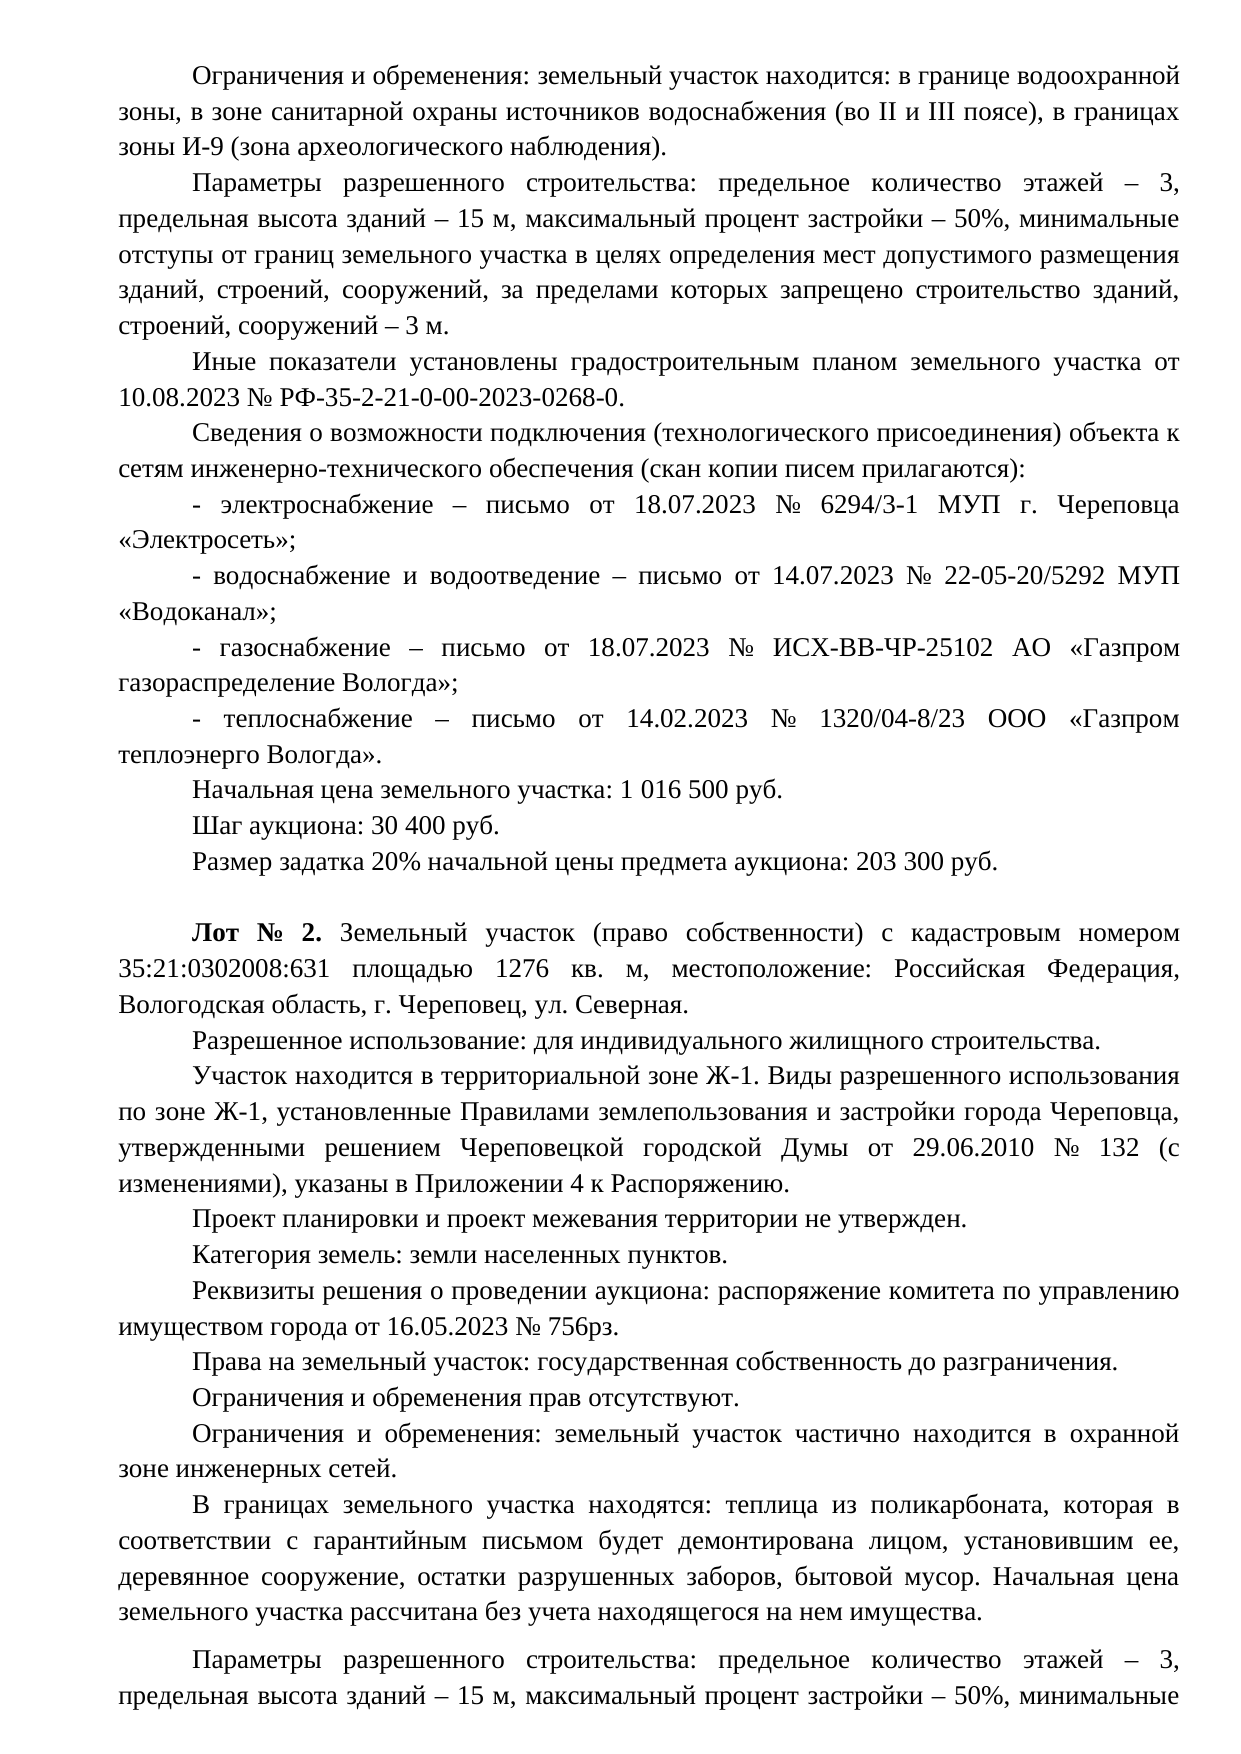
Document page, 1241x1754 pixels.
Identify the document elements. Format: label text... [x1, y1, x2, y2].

text - водоснабжение и водоотведение – письмо от 14.07.2023 № 22-05-20/5292 МУП «Водоканал»; [118, 559, 1181, 626]
text В границах земельного участка находятся: теплица из поликарбоната, которая в соответствии с гарантийным письмом будет демонтирована лицом, установившим ее, деревянное сооружение, остатки разрушенных заборов, бытовой мусор. Начальная цена земельного участка рассчитана без учета находящегося на нем имущества. [118, 1488, 1181, 1627]
text - электроснабжение – письмо от 18.07.2023 № 6294/3-1 МУП г. Череповца «Электросеть»; [118, 488, 1181, 555]
text Ограничения и обременения прав отсутствуют. [118, 1381, 1181, 1412]
text Проект планировки и проект межевания территории не утвержден. [118, 1202, 1181, 1233]
text - теплоснабжение – письмо от 14.02.2023 № 1320/04-8/23 ООО «Газпром теплоэнерго Вологда». [118, 702, 1181, 769]
text Разрешенное использование: для индивидуального жилищного строительства. [118, 1024, 1181, 1055]
text Иные показатели установлены градостроительным планом земельного участка от 10.08.2023 № РФ-35-2-21-0-00-2023-0268-0. [118, 345, 1181, 412]
text Размер задатка 20% начальной цены предмета аукциона: 203 300 руб. [118, 845, 1181, 876]
text - газоснабжение – письмо от 18.07.2023 № ИСХ-ВВ-ЧР-25102 АО «Газпром газораспределение Вологда»; [118, 631, 1181, 698]
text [118, 1644, 1181, 1711]
text Категория земель: земли населенных пунктов. [118, 1238, 1181, 1269]
text Ограничения и обременения: земельный участок частично находится в охранной зоне инженерных сетей. [118, 1417, 1181, 1484]
text Ограничения и обременения: земельный участок находится: в границе водоохранной зоны, в зоне санитарной охраны источников водоснабжения (во II и III поясе), в границах зоны И-9 (зона археологического наблюдения). [118, 59, 1181, 162]
text Шаг аукциона: 30 400 руб. [118, 809, 1181, 841]
text Лот № 2. Земельный участок (право собственности) с кадастровым номером 35:21:0302008:631 площадью 1276 кв. м, местоположение: Российская Федерация, Вологодская область, г. Череповец, ул. Северная. [118, 917, 1181, 1019]
text Права на земельный участок: государственная собственность до разграничения. [118, 1345, 1181, 1376]
text Реквизиты решения о проведении аукциона: распоряжение комитета по управлению имуществом города от 16.05.2023 № 756рз. [118, 1274, 1181, 1341]
text Участок находится в территориальной зоне Ж-1. Виды разрешенного использования по зоне Ж-1, установленные Правилами землепользования и застройки города Череповца, утвержденными решением Череповецкой городской Думы от 29.06.2010 № 132 (с изменениями), указаны в Приложении 4 к Распоряжению. [118, 1059, 1181, 1198]
text Сведения о возможности подключения (технологического присоединения) объекта к сетям инженерно-технического обеспечения (скан копии писем прилагаются): [118, 416, 1181, 483]
text Начальная цена земельного участка: 1 016 500 руб. [118, 774, 1181, 805]
